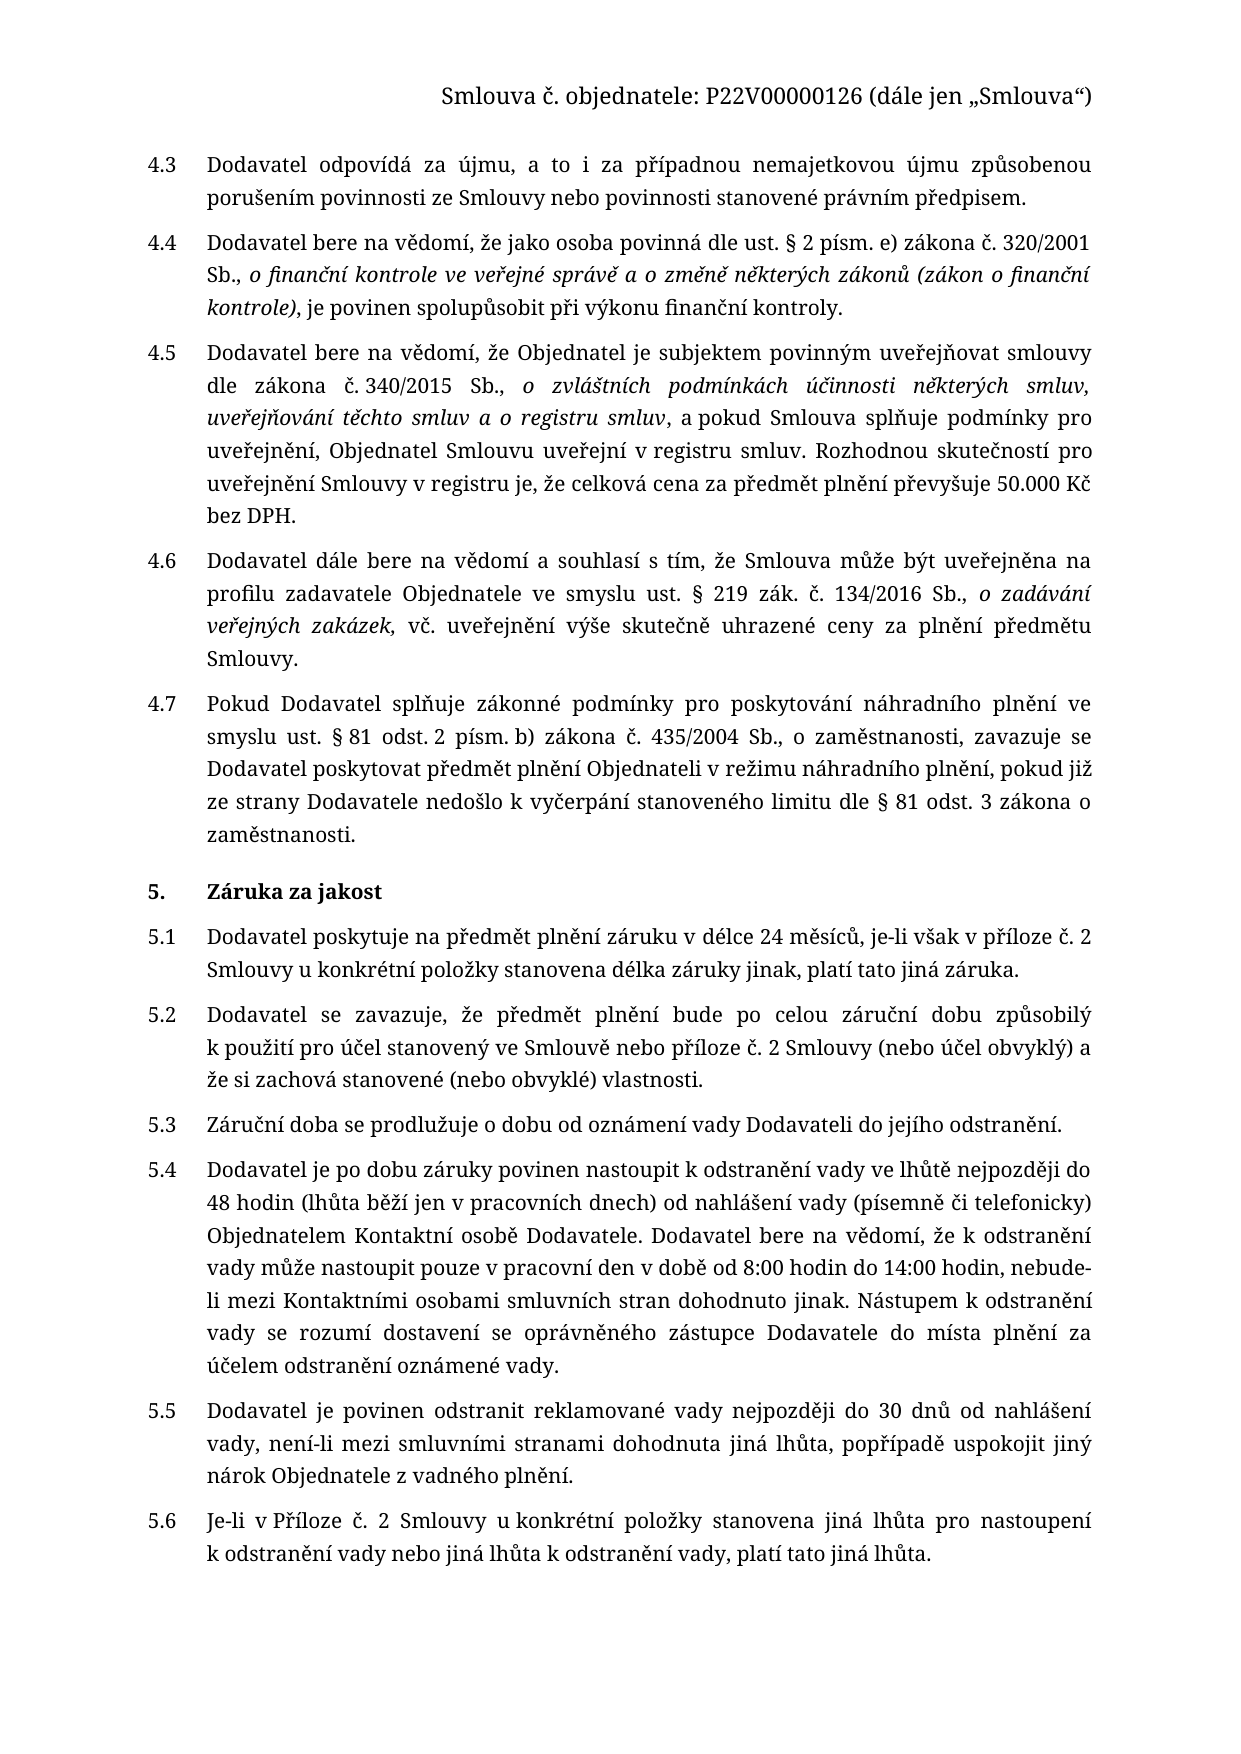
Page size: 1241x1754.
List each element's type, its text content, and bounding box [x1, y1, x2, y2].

list Dodavatel se zavazuje, že předmět plnění bude po celou záruční dobu způsobilý k použití pro účel stanovený ve Smlouvě nebo příloze č. 2 Smlouvy (nebo účel obvyklý) a že si zachová stanovené (nebo obvyklé) vlastnosti. [148, 1000, 1093, 1094]
list Dodavatel bere na vědomí, že jako osoba povinná dle ust. § 2 písm. e) zákona č. 320/2001 Sb., o finanční kontrole ve veřejné správě a o změně některých zákonů (zákon o finanční kontrole), je povinen spolupůsobit při výkonu finanční kontroly. [148, 228, 1093, 322]
list Dodavatel odpovídá za újmu, a to i za případnou nemajetkovou újmu způsobenou porušením povinnosti ze Smlouvy nebo povinnosti stanovené právním předpisem. [148, 150, 1093, 211]
list Dodavatel bere na vědomí, že Objednatel je subjektem povinným uveřejňovat smlouvy dle zákona č. 340/2015 Sb., o zvláštních podmínkách účinnosti některých smluv, uveřejňování těchto smluv a o registru smluv, a pokud Smlouva splňuje podmínky pro uveřejnění, Objednatel Smlouvu uveřejní v registru smluv. Rozhodnou skutečností pro uveřejnění Smlouvy v registru je, že celková cena za předmět plnění převyšuje 50.000 Kč bez DPH. [148, 338, 1093, 530]
list Záruční doba se prodlužuje o dobu od oznámení vady Dodavateli do jejího odstranění. [148, 1110, 1093, 1139]
list Dodavatel dále bere na vědomí a souhlasí s tím, že Smlouva může být uveřejněna na profilu zadavatele Objednatele ve smyslu ust. § 219 zák. č. 134/2016 Sb., o zadávání veřejných zakázek, vč. uveřejnění výše skutečně uhrazené ceny za plnění předmětu Smlouvy. [148, 546, 1093, 673]
list Dodavatel je po dobu záruky povinen nastoupit k odstranění vady ve lhůtě nejpozději do 48 hodin (lhůta běží jen v pracovních dnech) od nahlášení vady (písemně či telefonicky) Objednatelem Kontaktní osobě Dodavatele. Dodavatel bere na vědomí, že k odstranění vady může nastoupit pouze v pracovní den v době od 8:00 hodin do 14:00 hodin, nebude-li mezi Kontaktními osobami smluvních stran dohodnuto jinak. Nástupem k odstranění vady se rozumí dostavení se oprávněného zástupce Dodavatele do místa plnění za účelem odstranění oznámené vady. [148, 1156, 1093, 1379]
list Dodavatel poskytuje na předmět plnění záruku v délce 24 měsíců, je-li však v příloze č. 2 Smlouvy u konkrétní položky stanovena délka záruky jinak, platí tato jiná záruka. [148, 922, 1093, 983]
list Záruka za jakost [148, 877, 1093, 906]
list Dodavatel je povinen odstranit reklamované vady nejpozději do 30 dnů od nahlášení vady, není-li mezi smluvními stranami dohodnuta jiná lhůta, popřípadě uspokojit jiný nárok Objednatele z vadného plnění. [148, 1396, 1093, 1490]
list Je-li v Příloze č. 2 Smlouvy u konkrétní položky stanovena jiná lhůta pro nastoupení k odstranění vady nebo jiná lhůta k odstranění vady, platí tato jiná lhůta. [148, 1507, 1093, 1568]
list Pokud Dodavatel splňuje zákonné podmínky pro poskytování náhradního plnění ve smyslu ust. § 81 odst. 2 písm. b) zákona č. 435/2004 Sb., o zaměstnanosti, zavazuje se Dodavatel poskytovat předmět plnění Objednateli v režimu náhradního plnění, pokud již ze strany Dodavatele nedošlo k vyčerpání stanoveného limitu dle § 81 odst. 3 zákona o zaměstnanosti. [148, 689, 1093, 848]
